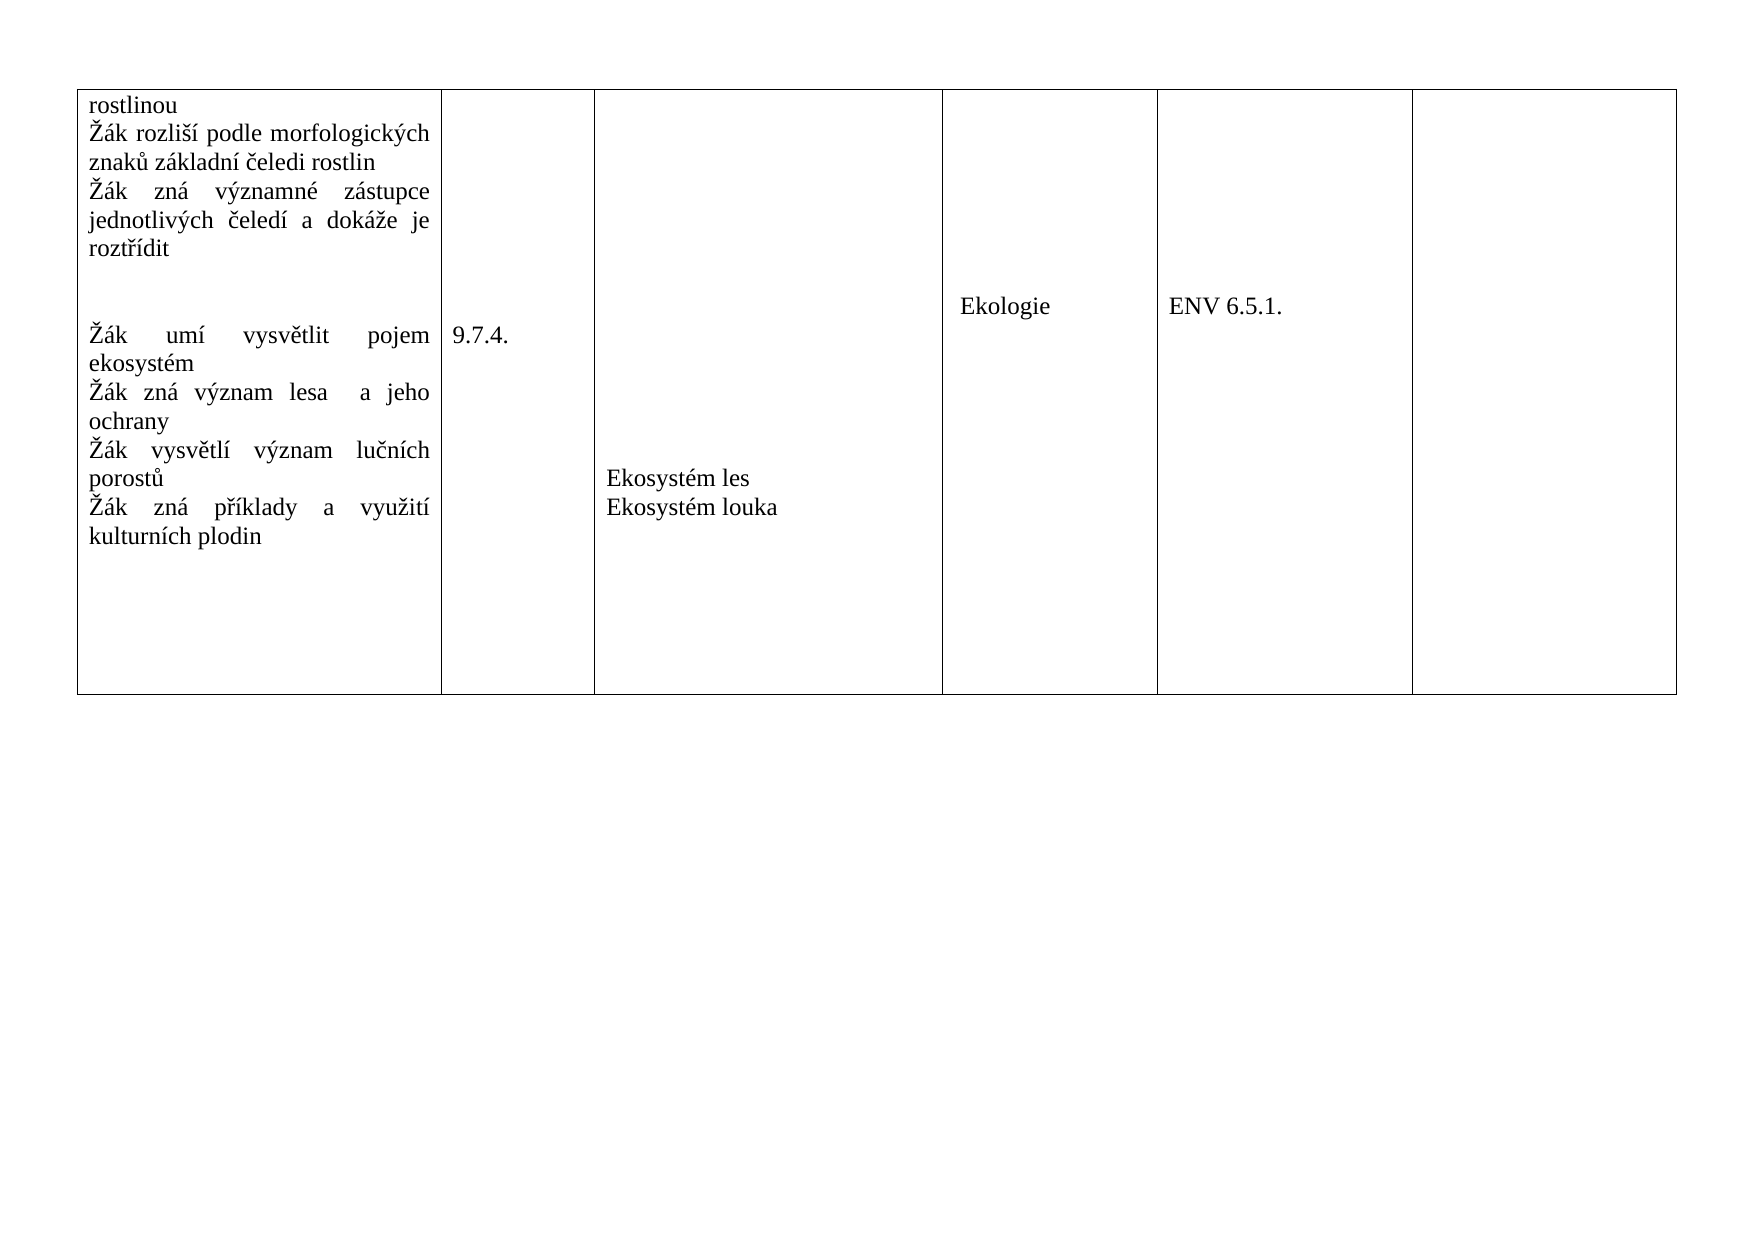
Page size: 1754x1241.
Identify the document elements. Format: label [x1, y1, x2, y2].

table_cell [442, 90, 594, 693]
table_cell [595, 90, 942, 693]
table_cell [1413, 90, 1676, 693]
table_cell [78, 90, 441, 693]
table_cell [943, 90, 1157, 693]
table_cell [1158, 90, 1412, 693]
